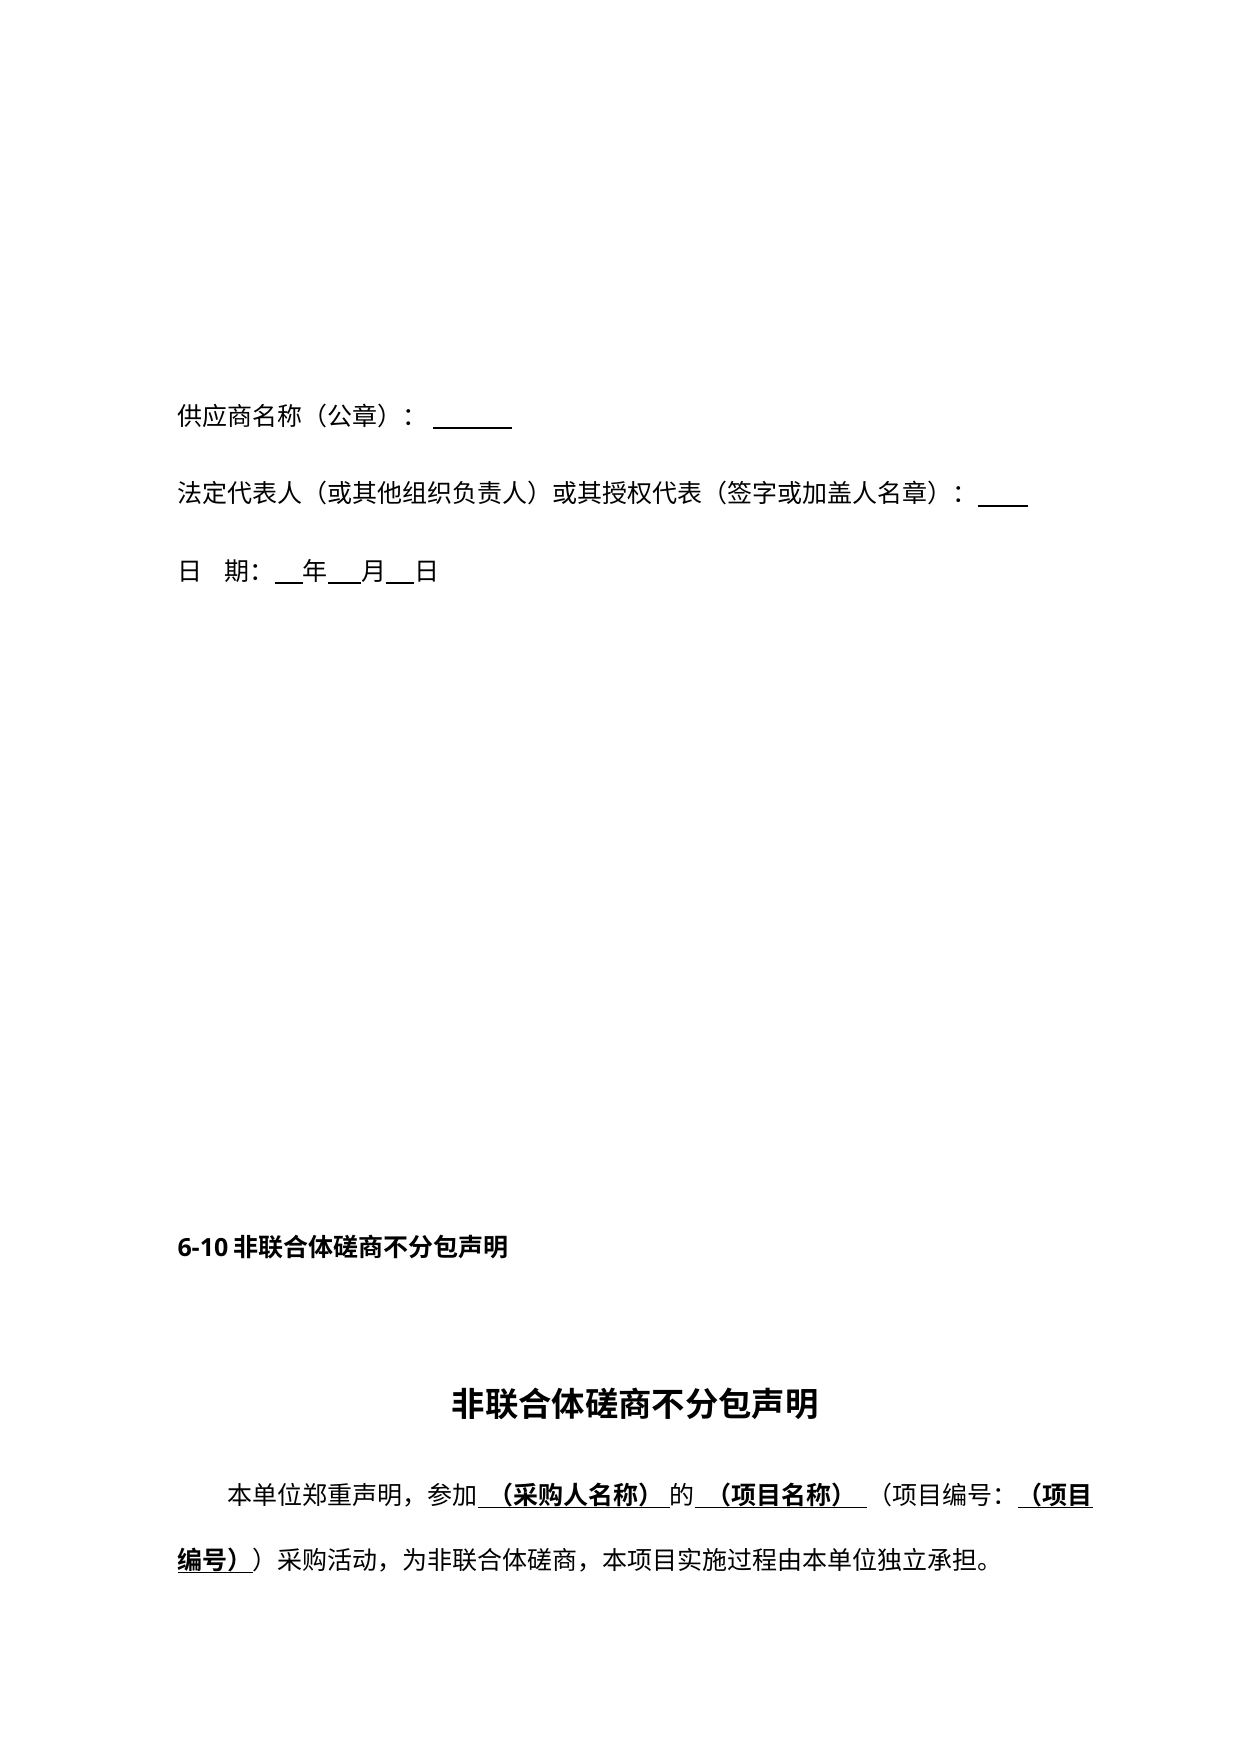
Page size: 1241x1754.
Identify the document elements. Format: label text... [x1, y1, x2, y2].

text 供应商名称（公章）： [177, 382, 1093, 447]
text 非联合体磋商不分包声明 [177, 1369, 1093, 1434]
text 6-10非联合体磋商不分包声明 [177, 1213, 1093, 1278]
text 法定代表人（或其他组织负责人）或其授权代表（签字或加盖人名章）： [177, 459, 1093, 524]
text 本单位郑重声明，参加 （采购人名称） 的 （项目名称） （项目编号：（项目编号））采购活动，为非联合体磋商，本项目实施过程由本单位独立承担。 [177, 1461, 1093, 1591]
text 日 期： 年 月 日 [177, 537, 1093, 602]
